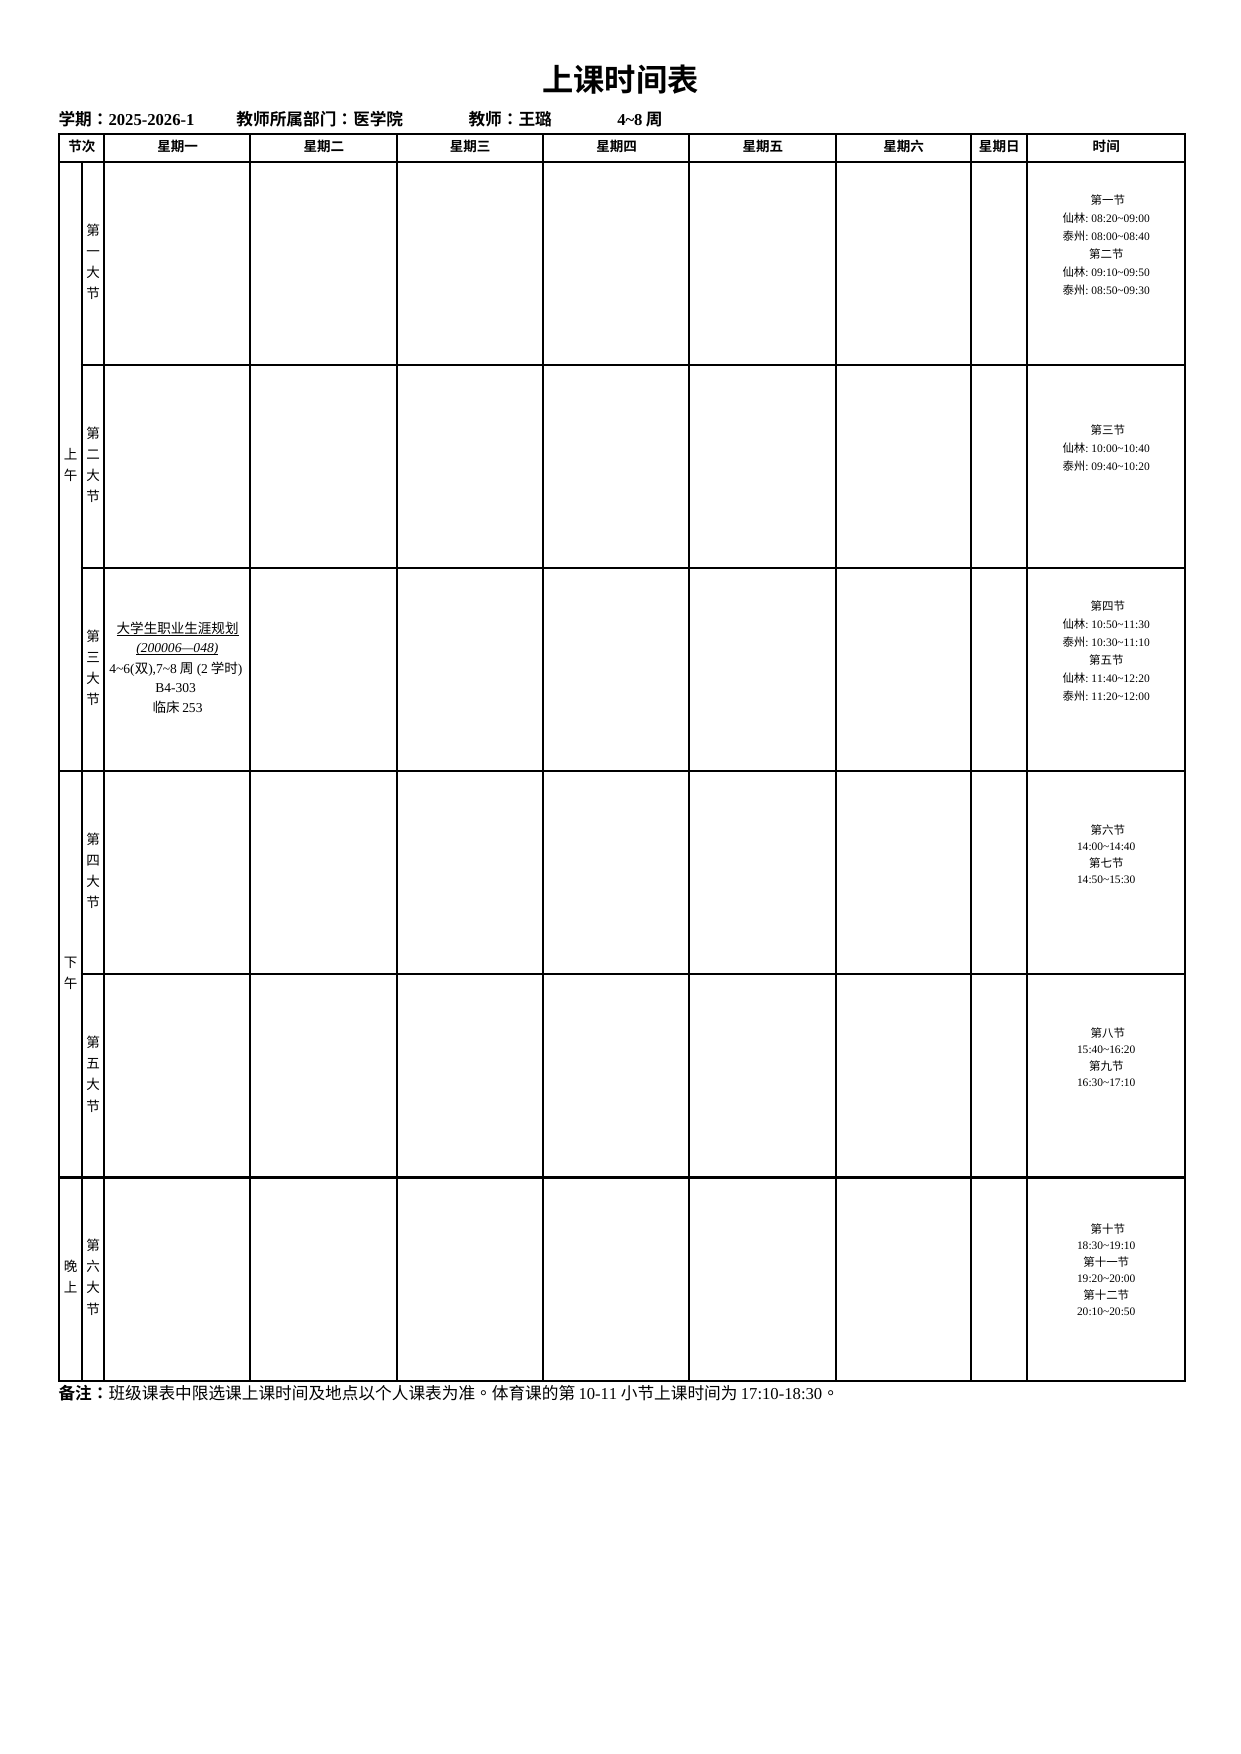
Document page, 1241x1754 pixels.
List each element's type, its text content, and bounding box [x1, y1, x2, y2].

text 备注：班级课表中限选课上课时间及地点以个人课表为准。体育课的第10-11小节上课时间为17:10-18:30。 [58, 1382, 1182, 1404]
table_header 星期四 [544, 135, 688, 161]
table_cell [105, 975, 249, 1176]
table_cell [837, 366, 970, 567]
table_cell [251, 366, 396, 567]
table_cell [544, 1179, 688, 1379]
table_cell [837, 772, 970, 973]
table_cell 第四大节 [83, 772, 103, 973]
table_cell [398, 163, 542, 364]
table_cell [837, 163, 970, 364]
table_cell [251, 569, 396, 770]
table_cell [972, 366, 1026, 567]
table_cell 上午 [60, 163, 81, 770]
table_header 星期三 [398, 135, 542, 161]
table_header 星期一 [105, 135, 249, 161]
table_cell [972, 1179, 1026, 1379]
table_cell [544, 569, 688, 770]
table_cell [972, 772, 1026, 973]
table_header 星期六 [837, 135, 970, 161]
table_cell [972, 163, 1026, 364]
table_cell [251, 772, 396, 973]
table_cell 第十节 18:30~19:10 第十一节 19:20~20:00 第十二节 20:10~20:50 [1028, 1179, 1184, 1379]
table_cell 下午 [60, 772, 81, 1176]
table_cell [398, 975, 542, 1176]
table_header 星期二 [251, 135, 396, 161]
table_cell [972, 569, 1026, 770]
table_cell [544, 975, 688, 1176]
text 上课时间表 [58, 58, 1182, 101]
table_cell [398, 772, 542, 973]
table_cell [690, 366, 835, 567]
table_cell 第一节 仙林: 08:20~09:00 泰州: 08:00~08:40 第二节 仙林: 09:10~09:50 泰州: 08:50~09:30 [1028, 163, 1184, 364]
table_cell [398, 569, 542, 770]
table_cell 第六大节 [83, 1179, 103, 1379]
table_cell 第三节 仙林: 10:00~10:40 泰州: 09:40~10:20 [1028, 366, 1184, 567]
table_cell [251, 1179, 396, 1379]
table_cell [105, 366, 249, 567]
table_cell [837, 569, 970, 770]
table_cell 第四节 仙林: 10:50~11:30 泰州: 10:30~11:10 第五节 仙林: 11:40~12:20 泰州: 11:20~12:00 [1028, 569, 1184, 770]
table_cell 第五大节 [83, 975, 103, 1176]
table_cell [837, 975, 970, 1176]
table_cell [690, 975, 835, 1176]
table_cell [105, 1179, 249, 1379]
table_cell [544, 163, 688, 364]
table_cell [251, 163, 396, 364]
table_cell [105, 772, 249, 973]
table_header 时间 [1028, 135, 1184, 161]
table_cell [837, 1179, 970, 1379]
table_cell [251, 975, 396, 1176]
table_cell [398, 1179, 542, 1379]
table_header 星期五 [690, 135, 835, 161]
table_header 星期日 [972, 135, 1026, 161]
table_cell [690, 1179, 835, 1379]
table_cell [544, 772, 688, 973]
table_cell [690, 772, 835, 973]
table_header 节次 [60, 135, 103, 161]
table_cell 第二大节 [83, 366, 103, 567]
table_cell 第六节 14:00~14:40 第七节 14:50~15:30 [1028, 772, 1184, 973]
table_cell [105, 163, 249, 364]
table_cell [690, 569, 835, 770]
table_cell 第八节 15:40~16:20 第九节 16:30~17:10 [1028, 975, 1184, 1176]
text 学期：2025-2026-1 教师所属部门：医学院 教师：王璐 4~8周 [58, 107, 1182, 130]
table_cell [544, 366, 688, 567]
table_cell 第一大节 [83, 163, 103, 364]
table_cell [690, 163, 835, 364]
table_cell [972, 975, 1026, 1176]
table_cell 第三大节 [83, 569, 103, 770]
table_cell 晚上 [60, 1179, 81, 1379]
table_cell 大学生职业生涯规划 (200006—048) 4~6(双),7~8周 (2学时) B4-303 临床253 [105, 569, 249, 770]
table_cell [398, 366, 542, 567]
